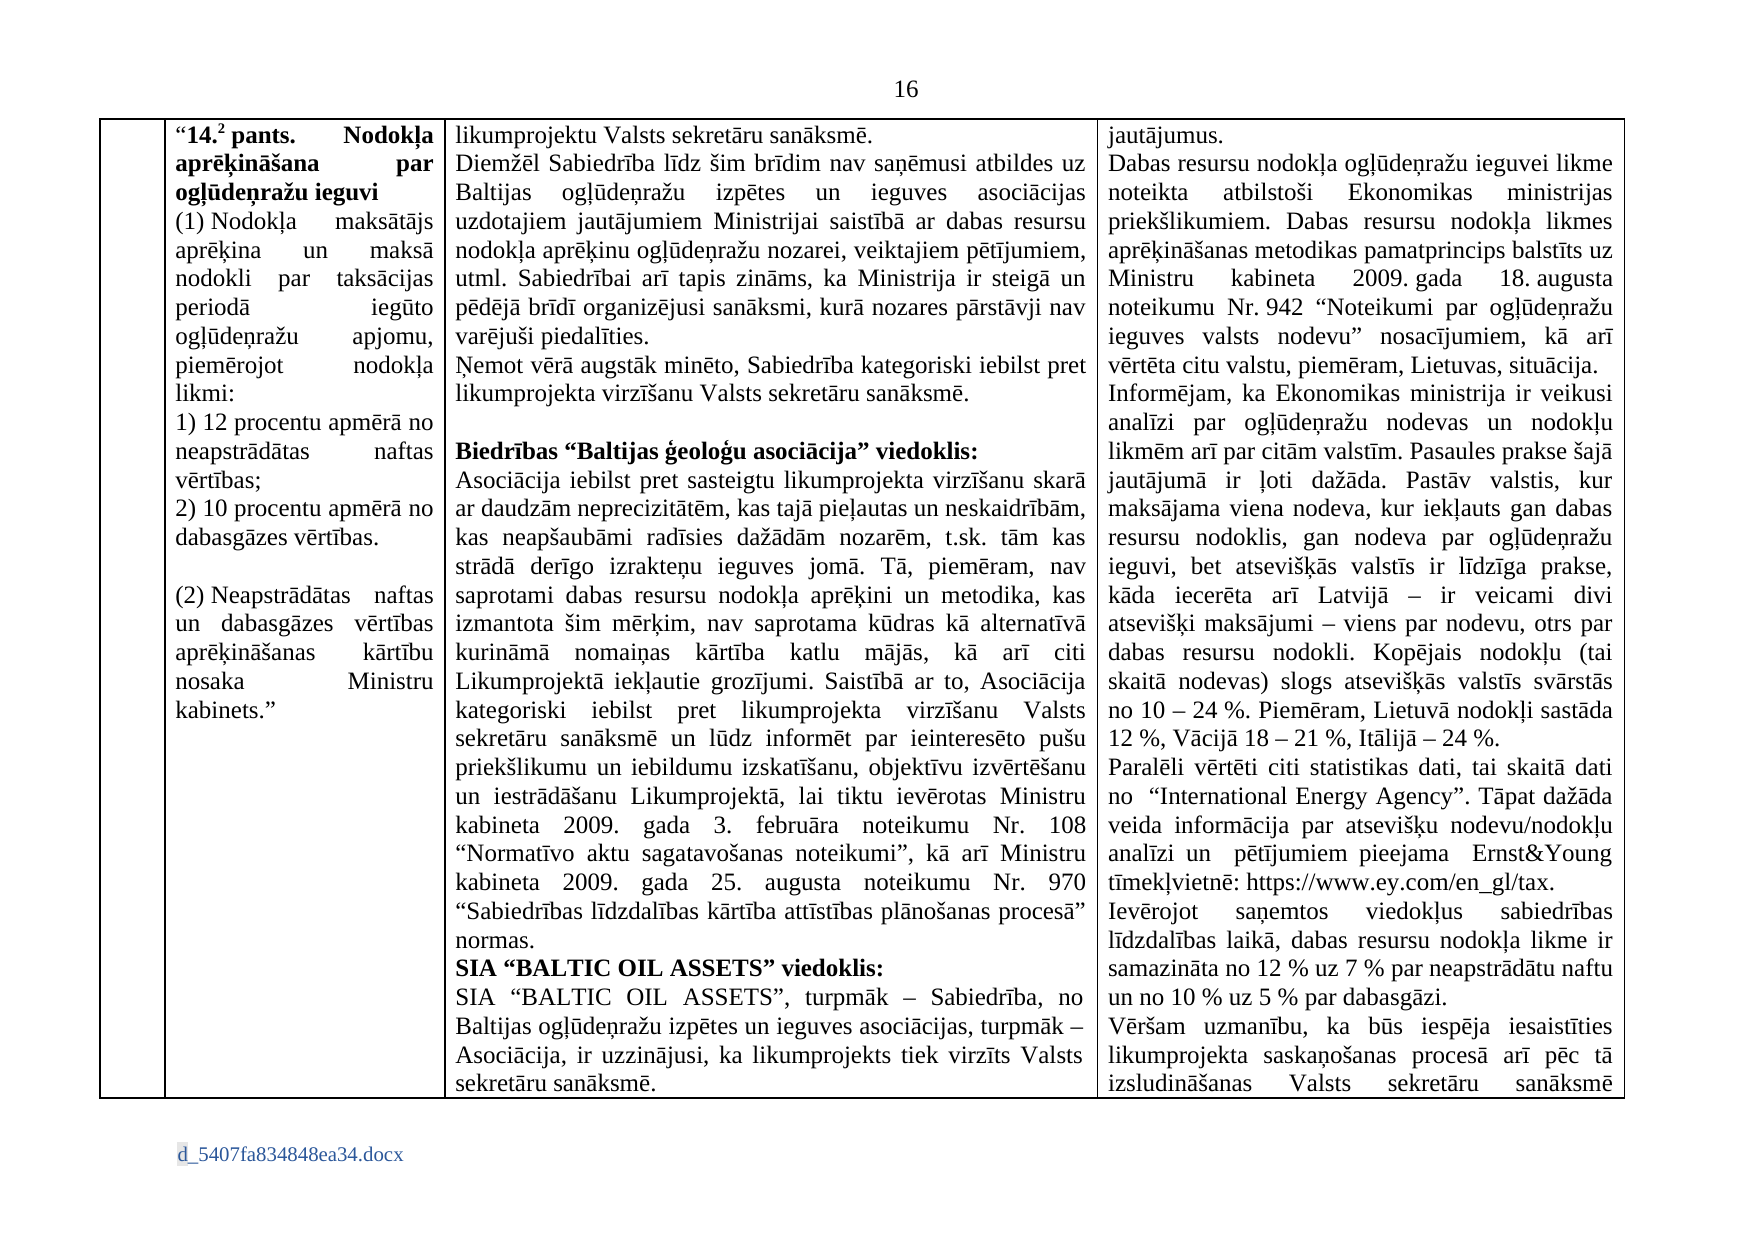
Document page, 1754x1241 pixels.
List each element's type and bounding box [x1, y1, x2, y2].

table_cell [101, 120, 164, 1097]
table_cell [1098, 120, 1624, 1097]
table_cell [446, 120, 1097, 1097]
table_cell [166, 120, 444, 1097]
